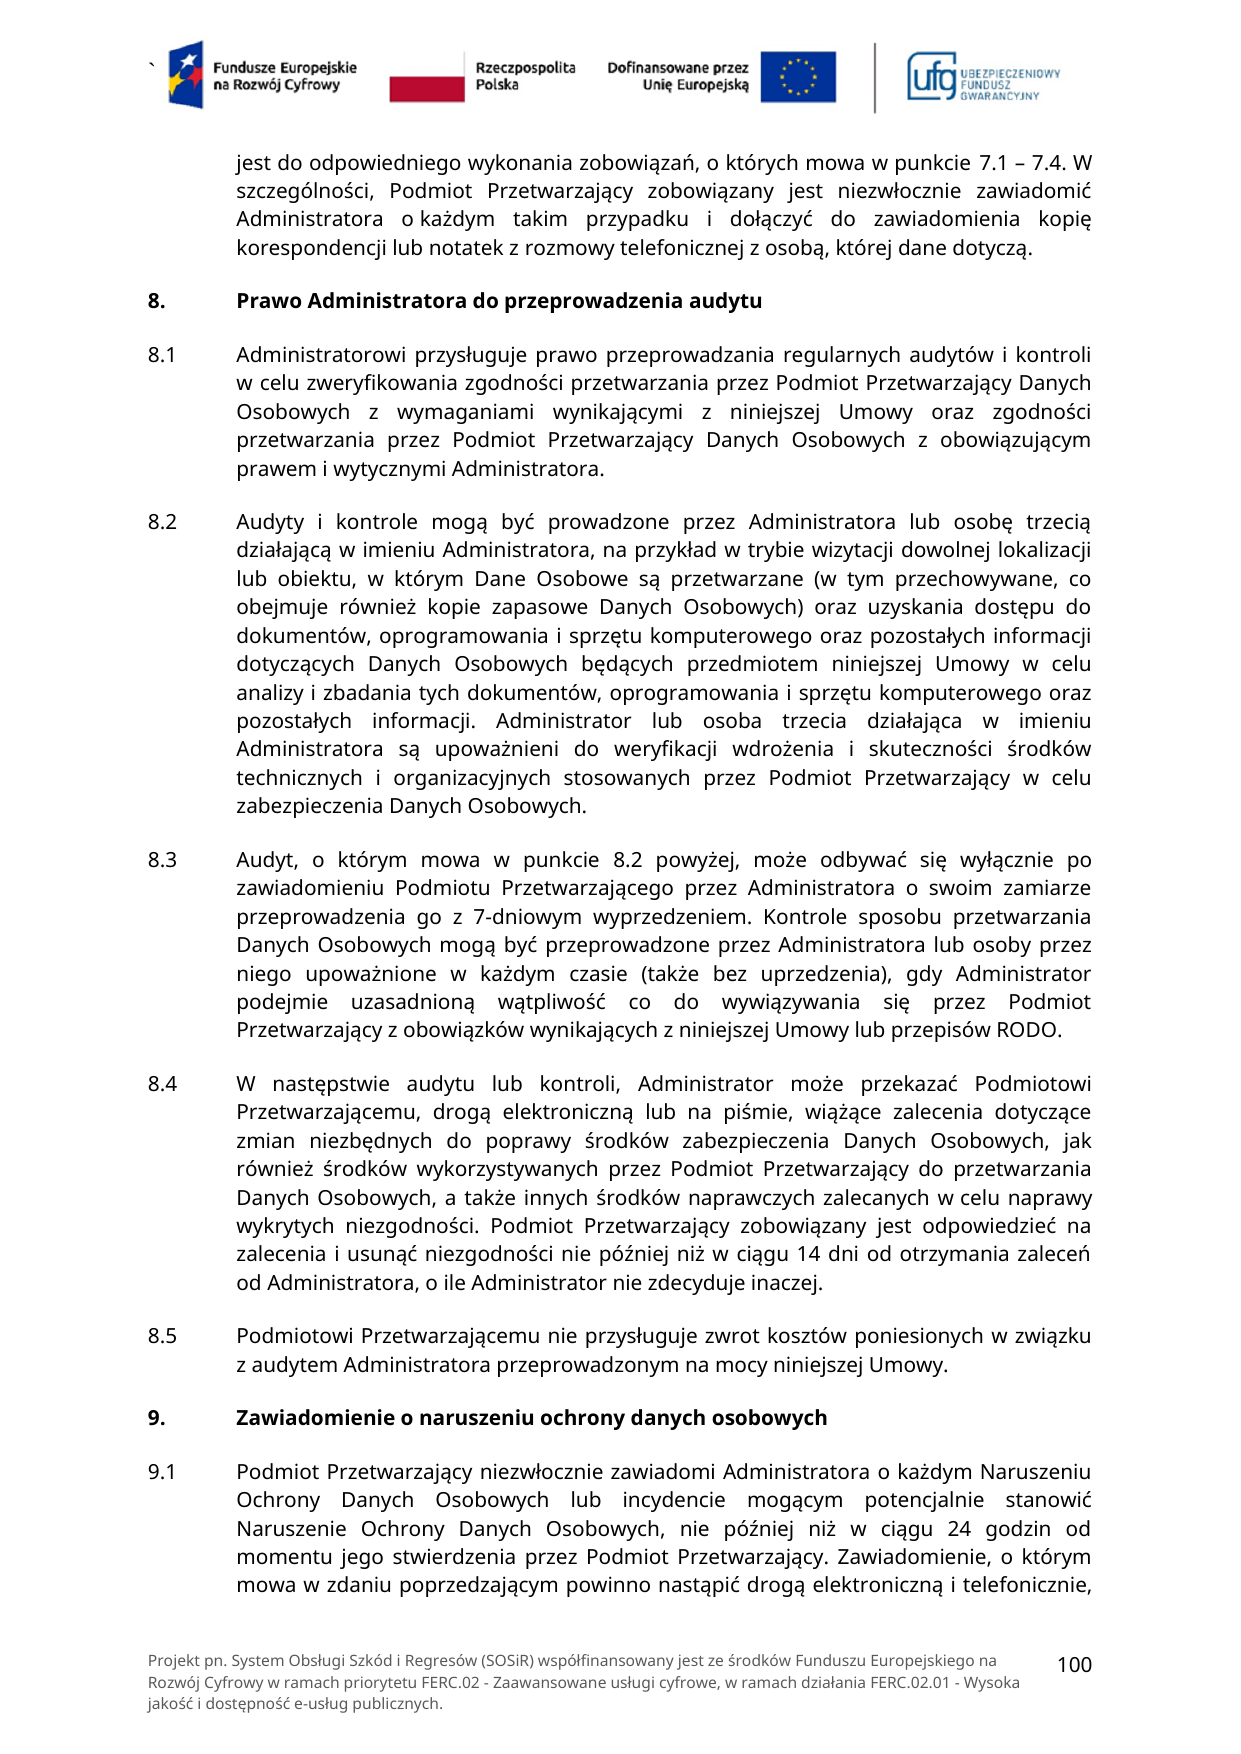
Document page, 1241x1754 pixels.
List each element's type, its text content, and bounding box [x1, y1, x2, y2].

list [148, 148, 1092, 261]
list Prawo Administratora do przeprowadzenia audytu [148, 286, 1092, 315]
list Zawiadomienie o naruszeniu ochrony danych osobowych [148, 1403, 1092, 1432]
picture [147, 21, 1093, 130]
list Audyty i kontrole mogą być prowadzone przez Administratora lub osobę trzecią działającą w imieniu Administratora, na przykład w trybie wizytacji dowolnej lokalizacji lub obiektu, w którym Dane Osobowe są przetwarzane (w tym przechowywane, co obejmuje również kopie zapasowe Danych Osobowych) oraz uzyskania dostępu do dokumentów, oprogramowania i sprzętu komputerowego oraz pozostałych informacji dotyczących Danych Osobowych będących przedmiotem niniejszej Umowy w celu analizy i zbadania tych dokumentów, oprogramowania i sprzętu komputerowego oraz pozostałych informacji. Administrator lub osoba trzecia działająca w imieniu Administratora są upoważnieni do weryfikacji wdrożenia i skuteczności środków technicznych i organizacyjnych stosowanych przez Podmiot Przetwarzający w celu zabezpieczenia Danych Osobowych. [148, 507, 1092, 820]
list Podmiotowi Przetwarzającemu nie przysługuje zwrot kosztów poniesionych w związku z audytem Administratora przeprowadzonym na mocy niniejszej Umowy. [148, 1321, 1092, 1378]
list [148, 1457, 1092, 1599]
list Administratorowi przysługuje prawo przeprowadzania regularnych audytów i kontroli w celu zweryfikowania zgodności przetwarzania przez Podmiot Przetwarzający Danych Osobowych z wymaganiami wynikającymi z niniejszej Umowy oraz zgodności przetwarzania przez Podmiot Przetwarzający Danych Osobowych z obowiązującym prawem i wytycznymi Administratora. [148, 340, 1092, 482]
list W następstwie audytu lub kontroli, Administrator może przekazać Podmiotowi Przetwarzającemu, drogą elektroniczną lub na piśmie, wiążące zalecenia dotyczące zmian niezbędnych do poprawy środków zabezpieczenia Danych Osobowych, jak również środków wykorzystywanych przez Podmiot Przetwarzający do przetwarzania Danych Osobowych, a także innych środków naprawczych zalecanych w celu naprawy wykrytych niezgodności. Podmiot Przetwarzający zobowiązany jest odpowiedzieć na zalecenia i usunąć niezgodności nie później niż w ciągu 14 dni od otrzymania zaleceń od Administratora, o ile Administrator nie zdecyduje inaczej. [148, 1069, 1092, 1296]
list Audyt, o którym mowa w punkcie 8.2 powyżej, może odbywać się wyłącznie po zawiadomieniu Podmiotu Przetwarzającego przez Administratora o swoim zamiarze przeprowadzenia go z 7-dniowym wyprzedzeniem. Kontrole sposobu przetwarzania Danych Osobowych mogą być przeprowadzone przez Administratora lub osoby przez niego upoważnione w każdym czasie (także bez uprzedzenia), gdy Administrator podejmie uzasadnioną wątpliwość co do wywiązywania się przez Podmiot Przetwarzający z obowiązków wynikających z niniejszej Umowy lub przepisów RODO. [148, 845, 1092, 1044]
